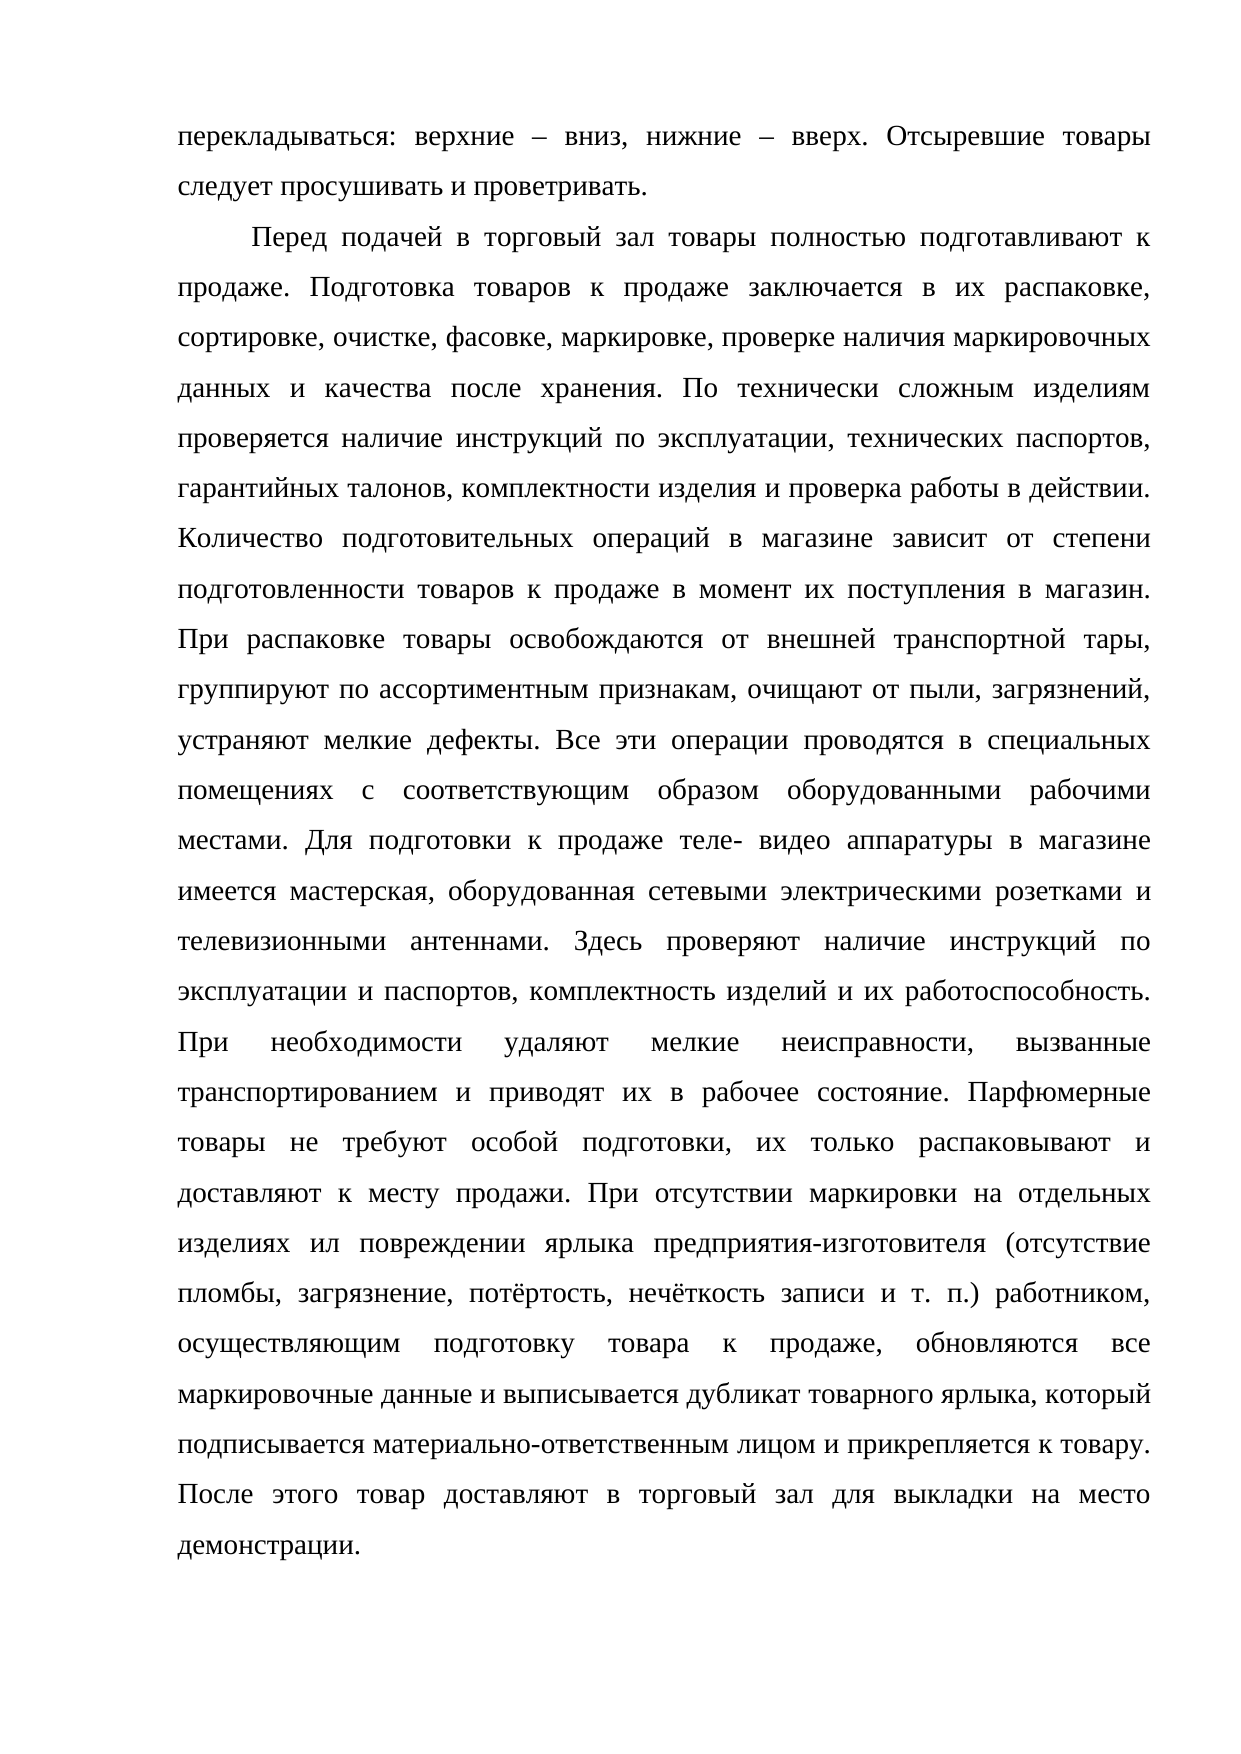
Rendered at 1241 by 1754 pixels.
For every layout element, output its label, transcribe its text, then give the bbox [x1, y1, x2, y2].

text Перед подачей в торговый зал товары полностью подготавливают к продаже. Подготовка товаров к продаже заключается в их распаковке, сортировке, очистке, фасовке, маркировке, проверке наличия маркировочных данных и качества после хранения. По технически сложным изделиям проверяется наличие инструкций по эксплуатации, технических паспортов, гарантийных талонов, комплектности изделия и проверка работы в действии. Количество подготовительных операций в магазине зависит от степени подготовленности товаров к продаже в момент их поступления в магазин. При распаковке товары освобождаются от внешней транспортной тары, группируют по ассортиментным признакам, очищают от пыли, загрязнений, устраняют мелкие дефекты. Все эти операции проводятся в специальных помещениях с соответствующим образом оборудованными рабочими местами. Для подготовки к продаже теле- видео аппаратуры в магазине имеется мастерская, оборудованная сетевыми электрическими розетками и телевизионными антеннами. Здесь проверяют наличие инструкций по эксплуатации и паспортов, комплектность изделий и их работоспособность. При необходимости удаляют мелкие неисправности, вызванные транспортированием и приводят их в рабочее состояние. Парфюмерные товары не требуют особой подготовки, их только распаковывают и доставляют к месту продажи. При отсутствии маркировки на отдельных изделиях ил повреждении ярлыка предприятия-изготовителя (отсутствие пломбы, загрязнение, потёртость, нечёткость записи и т. п.) работником, осуществляющим подготовку товара к продаже, обновляются все маркировочные данные и выписывается дубликат товарного ярлыка, который подписывается материально-ответственным лицом и прикрепляется к товару. После этого товар доставляют в торговый зал для выкладки на место демонстрации. [177, 219, 1152, 1560]
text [177, 118, 1152, 202]
